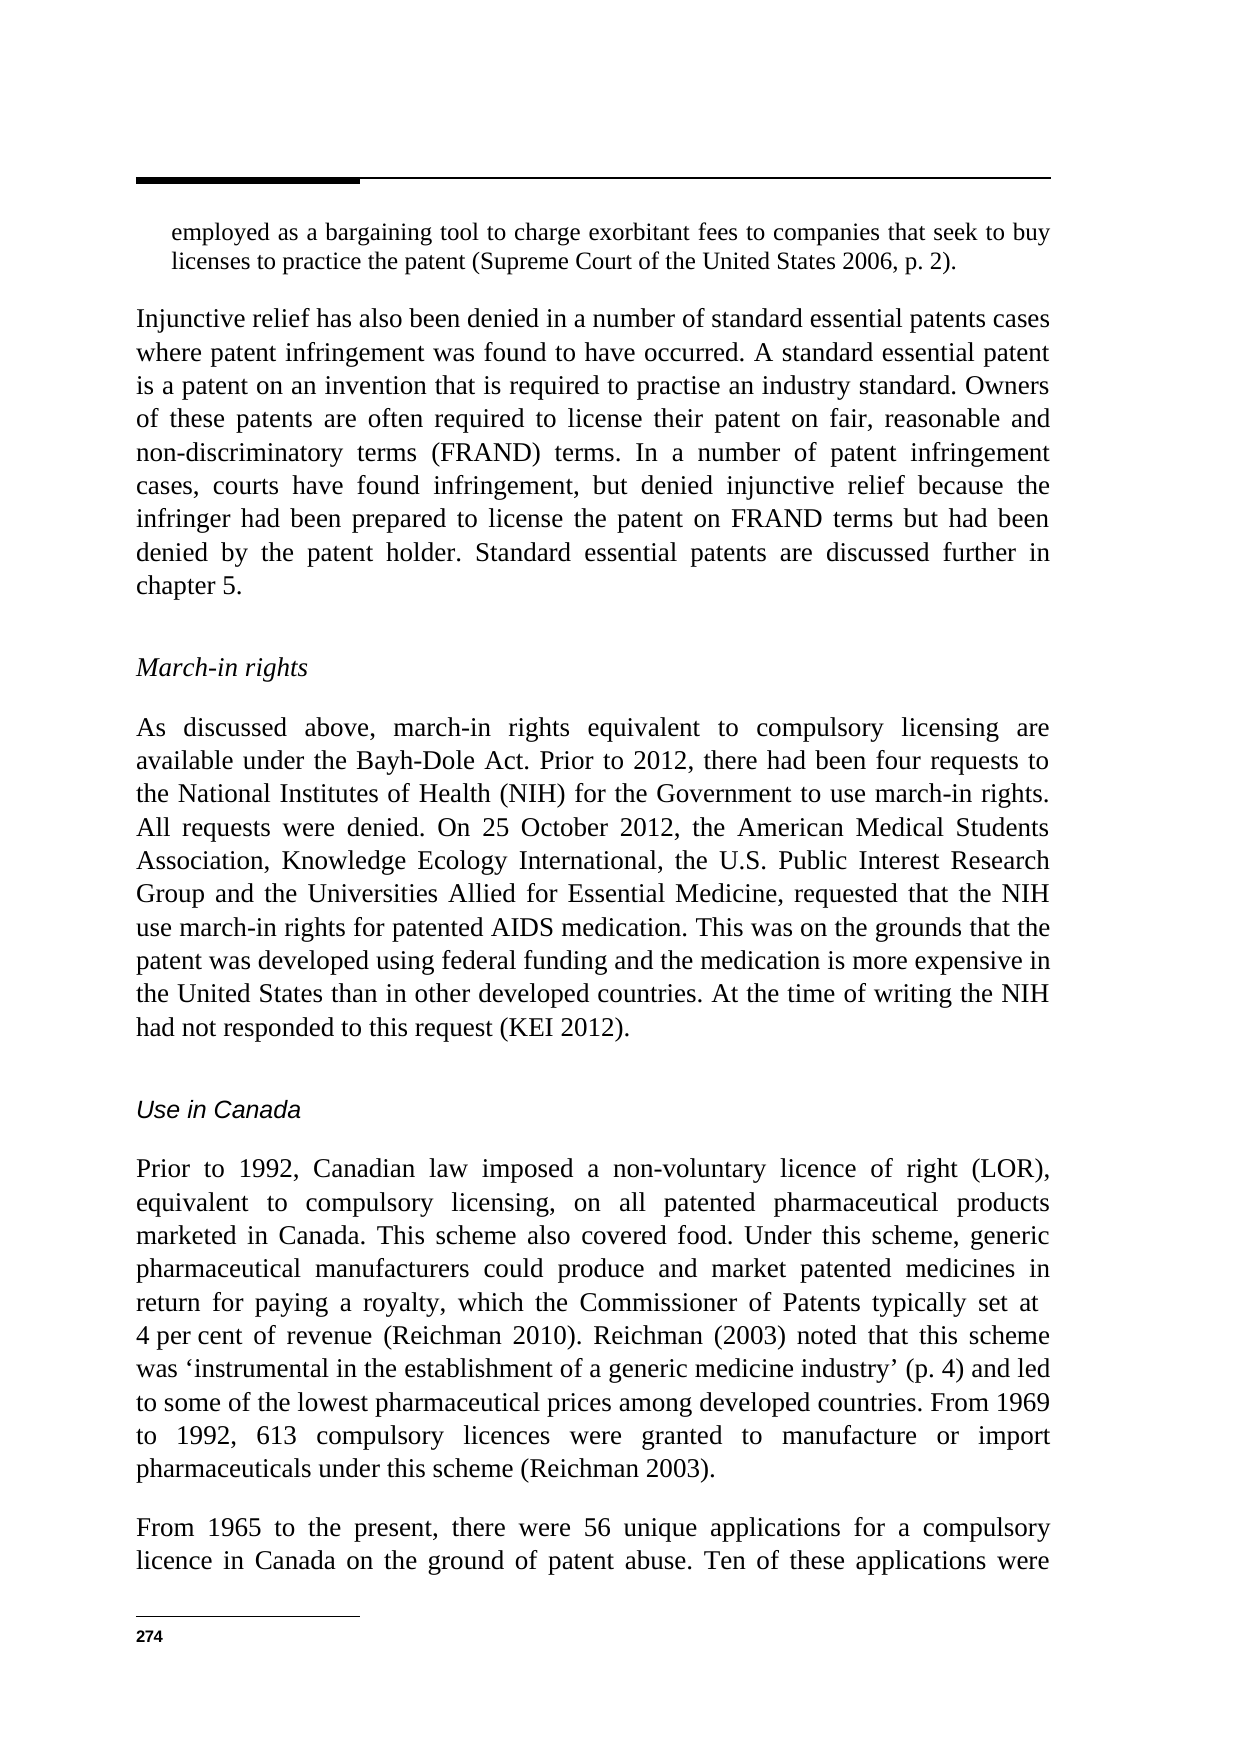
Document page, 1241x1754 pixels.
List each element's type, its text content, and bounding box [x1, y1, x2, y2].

text As discussed above, march-in rights equivalent to compulsory licensing are available under the Bayh-Dole Act. Prior to 2012, there had been four requests to the National Institutes of Health (NIH) for the Government to use march-in rights. All requests were denied. On 25 October 2012, the American Medical Students Association, Knowledge Ecology International, the U.S. Public Interest Research Group and the Universities Allied for Essential Medicine, requested that the NIH use march-in rights for patented AIDS medication. This was on the grounds that the patent was developed using federal funding and the medication is more expensive in the United States than in other developed countries. At the time of writing the NIH had not responded to this request (KEI 2012). [136, 708, 1051, 1042]
text Prior to 1992, Canadian law imposed a non-voluntary licence of right (LOR), equivalent to compulsory licensing, on all patented pharmaceutical products marketed in Canada. This scheme also covered food. Under this scheme, generic pharmaceutical manufacturers could produce and market patented medicines in return for paying a royalty, which the Commissioner of Patents typically set at 4 per cent of revenue (Reichman 2010). Reichman (2003) noted that this scheme was ‘instrumental in the establishment of a generic medicine industry’ (p. 4) and led to some of the lowest pharmaceutical prices among developed countries. From 1969 to 1992, 613 compulsory licences were granted to manufacture or import pharmaceuticals under this scheme (Reichman 2003). [136, 1150, 1051, 1483]
subtitle Use in Canada [136, 1092, 1051, 1125]
text Injunctive relief has also been denied in a number of standard essential patents cases where patent infringement was found to have occurred. A standard essential patent is a patent on an invention that is required to practise an industry standard. Owners of these patents are often required to license their patent on fair, reasonable and non-discriminatory terms (FRAND) terms. In a number of patent infringement cases, courts have found infringement, but denied injunctive relief because the infringer had been prepared to license the patent on FRAND terms but had been denied by the patent holder. Standard essential patents are discussed further in chapter 5. [136, 300, 1051, 600]
subtitle March-in rights [136, 650, 1051, 683]
